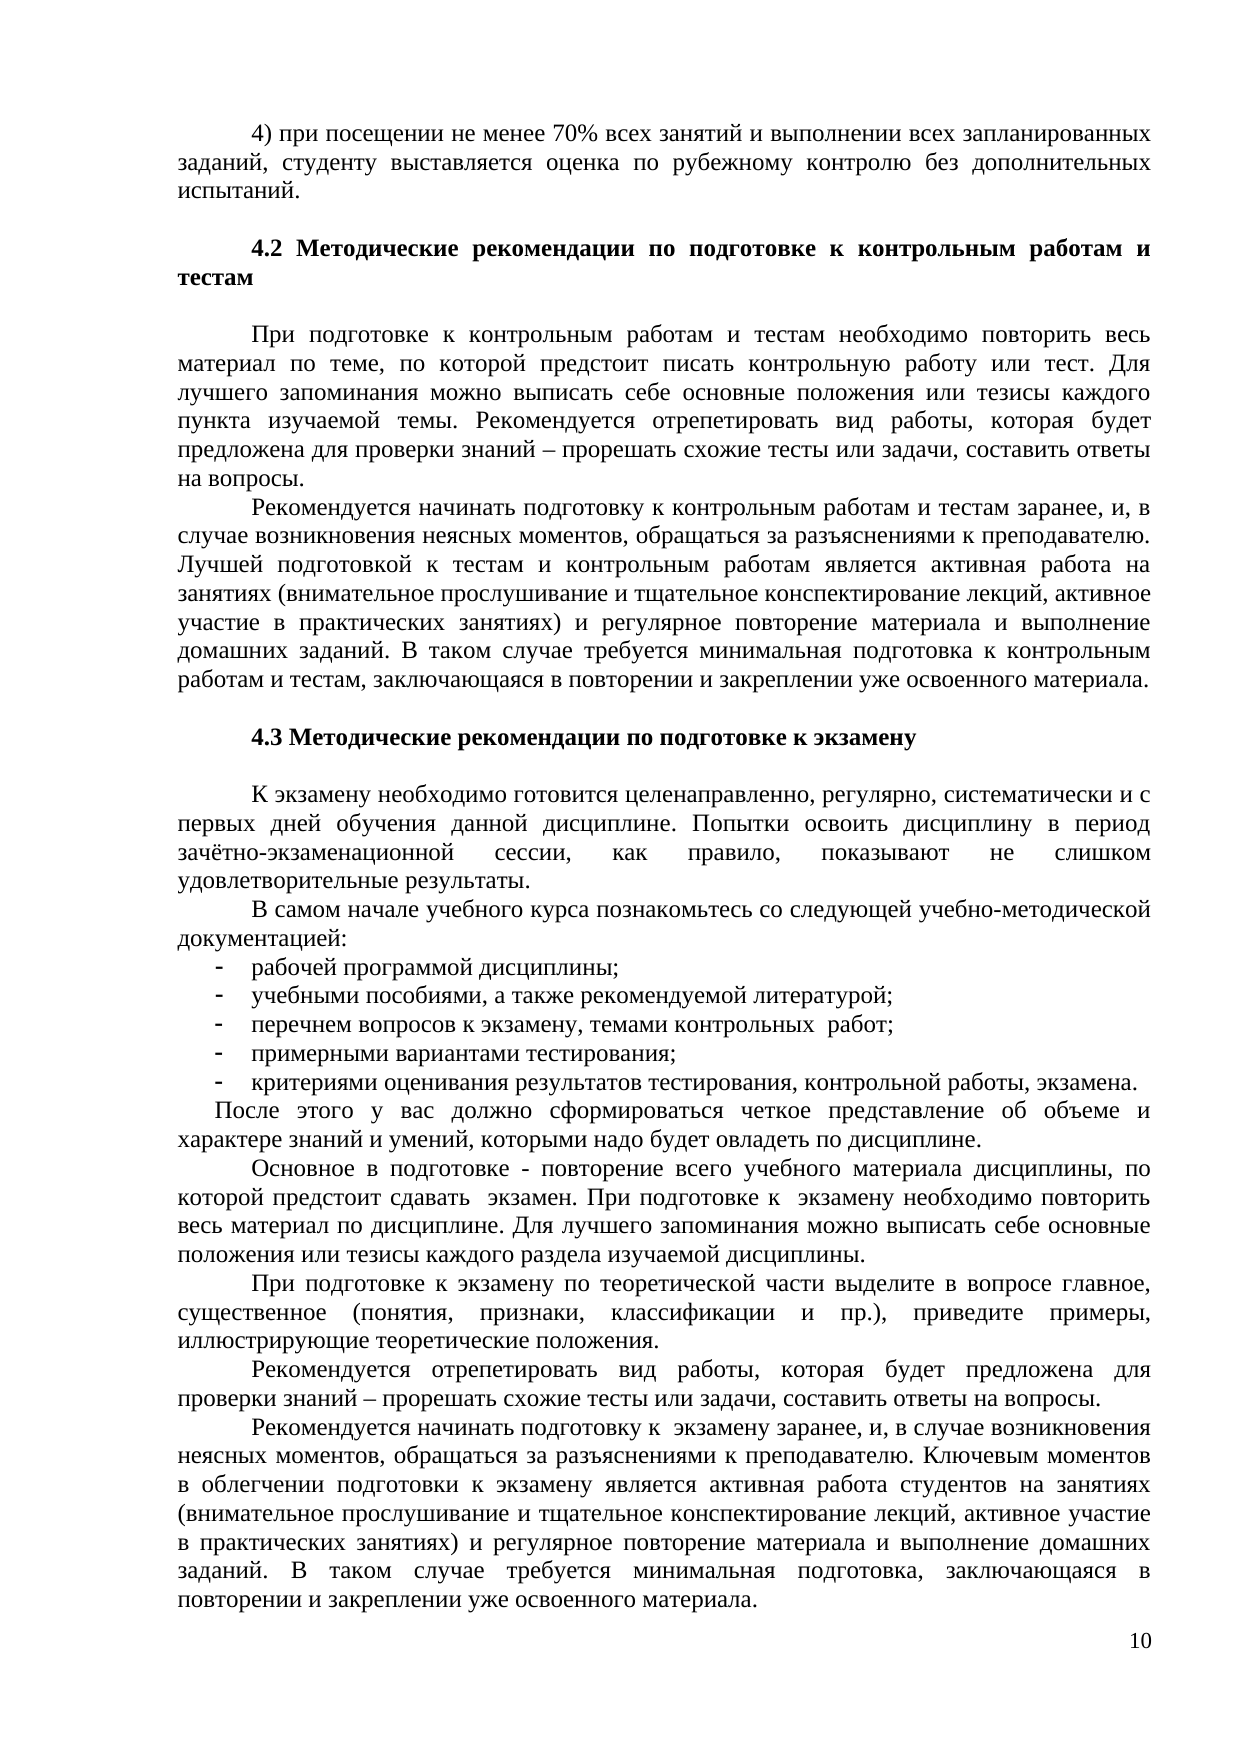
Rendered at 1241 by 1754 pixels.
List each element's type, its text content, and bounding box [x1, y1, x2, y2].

list примерными вариантами тестирования; [177, 1038, 1152, 1067]
list критериями оценивания результатов тестирования, контрольной работы, экзамена. [177, 1067, 1152, 1096]
text 4.2 Методические рекомендации по подготовке к контрольным работам и тестам [177, 233, 1152, 291]
list перечнем вопросов к экзамену, темами контрольных работ; [177, 1009, 1152, 1038]
text При подготовке к экзамену по теоретической части выделите в вопросе главное, существенное (понятия, признаки, классификации и пр.), приведите примеры, иллюстрирующие теоретические положения. [177, 1268, 1152, 1354]
text Основное в подготовке - повторение всего учебного материала дисциплины, по которой предстоит сдавать экзамен. При подготовке к экзамену необходимо повторить весь материал по дисциплине. Для лучшего запоминания можно выписать себе основные положения или тезисы каждого раздела изучаемой дисциплины. [177, 1153, 1152, 1268]
text К экзамену необходимо готовится целенаправленно, регулярно, систематически и с первых дней обучения данной дисциплине. Попытки освоить дисциплину в период зачётно-экзаменационной сессии, как правило, показывают не слишком удовлетворительные результаты. [177, 779, 1152, 894]
text После этого у вас должно сформироваться четкое представление об объеме и характере знаний и умений, которыми надо будет овладеть по дисциплине. [177, 1096, 1152, 1153]
text Рекомендуется начинать подготовку к контрольным работам и тестам заранее, и, в случае возникновения неясных моментов, обращаться за разъяснениями к преподавателю. Лучшей подготовкой к тестам и контрольным работам является активная работа на занятиях (внимательное прослушивание и тщательное конспектирование лекций, активное участие в практических занятиях) и регулярное повторение материала и выполнение домашних заданий. В таком случае требуется минимальная подготовка к контрольным работам и тестам, заключающаяся в повторении и закреплении уже освоенного материала. [177, 492, 1152, 693]
text Рекомендуется отрепетировать вид работы, которая будет предложена для проверки знаний – прорешать схожие тесты или задачи, составить ответы на вопросы. [177, 1354, 1152, 1412]
text 4) при посещении не менее 70% всех занятий и выполнении всех запланированных заданий, студенту выставляется оценка по рубежному контролю без дополнительных испытаний. [177, 118, 1152, 204]
text При подготовке к контрольным работам и тестам необходимо повторить весь материал по теме, по которой предстоит писать контрольную работу или тест. Для лучшего запоминания можно выписать себе основные положения или тезисы каждого пункта изучаемой темы. Рекомендуется отрепетировать вид работы, которая будет предложена для проверки знаний – прорешать схожие тесты или задачи, составить ответы на вопросы. [177, 319, 1152, 492]
text В самом начале учебного курса познакомьтесь со следующей учебно-методической документацией: [177, 894, 1152, 952]
text Рекомендуется начинать подготовку к экзамену заранее, и, в случае возникновения неясных моментов, обращаться за разъяснениями к преподавателю. Ключевым моментов в облегчении подготовки к экзамену является активная работа студентов на занятиях (внимательное прослушивание и тщательное конспектирование лекций, активное участие в практических занятиях) и регулярное повторение материала и выполнение домашних заданий. В таком случае требуется минимальная подготовка, заключающаяся в повторении и закреплении уже освоенного материала. [177, 1412, 1152, 1613]
list рабочей программой дисциплины; [177, 952, 1152, 981]
list учебными пособиями, а также рекомендуемой литературой; [177, 981, 1152, 1009]
text 4.3 Методические рекомендации по подготовке к экзамену [177, 722, 1152, 751]
